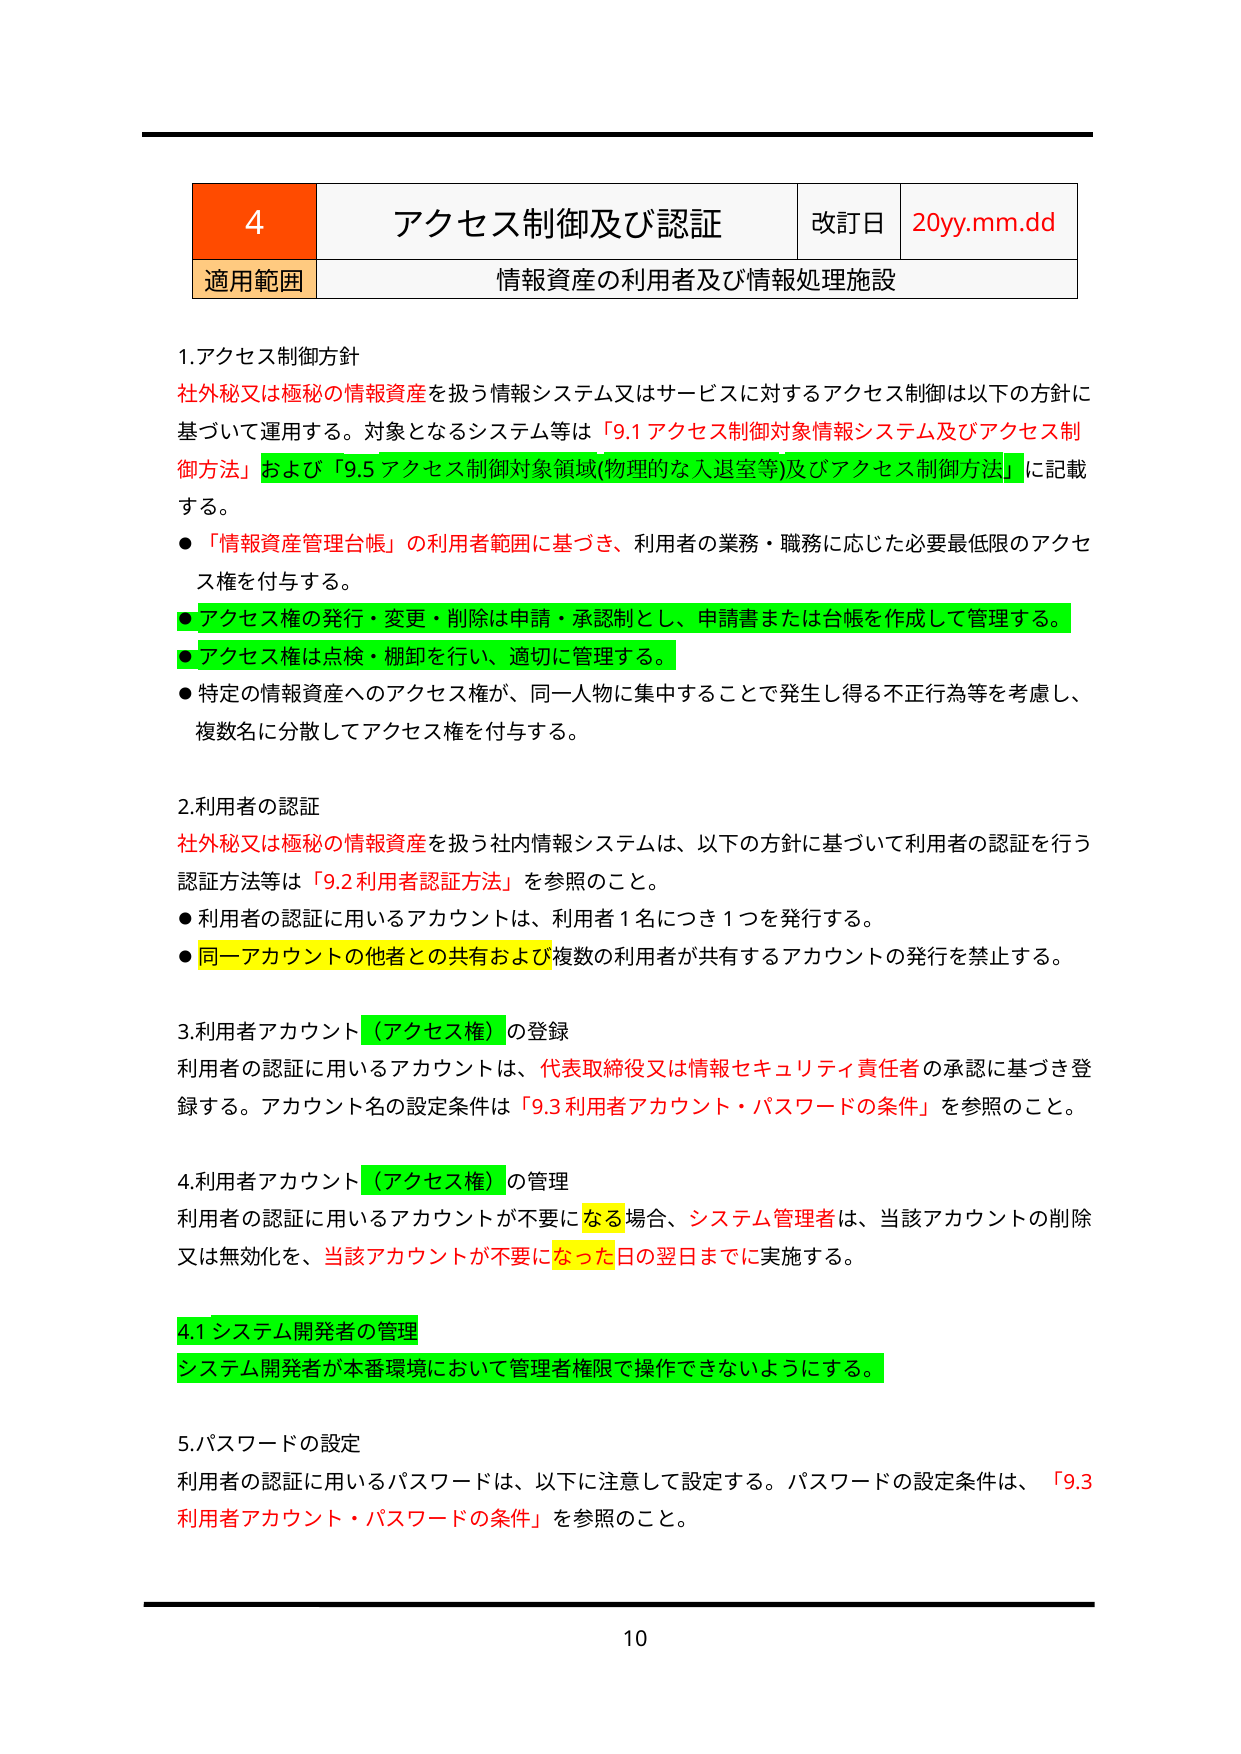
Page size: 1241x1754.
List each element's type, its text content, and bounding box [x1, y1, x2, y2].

text 社外秘又は極秘の情報資産を扱う情報システム又はサービスに対するアクセス制御は以下の方針に基づいて運用する。対象となるシステム等は「9.1アクセス制御対象情報システム及びアクセス制御方法」および「9.5アクセス制御対象領域(物理的な入退室等)及びアクセス制御方法」に記載する。 [177, 374, 1092, 524]
list 「情報資産管理台帳」の利用者範囲に基づき、利用者の業務・職務に応じた必要最低限のアクセス権を付与する。 [177, 524, 1092, 599]
text 利用者の認証に用いるパスワードは、以下に注意して設定する。パスワードの設定条件は、「9.3利用者アカウント・パスワードの条件」を参照のこと。 [177, 1461, 1092, 1536]
table_header 4 [193, 184, 316, 259]
list 利用者の認証に用いるアカウントは、利用者1名につき1つを発行する。 [177, 899, 1092, 936]
text 5.パスワードの設定 [177, 1424, 1092, 1461]
table_cell 適用範囲 [193, 260, 316, 298]
text 利用者の認証に用いるアカウントが不要になる場合、システム管理者は、当該アカウントの削除又は無効化を、当該アカウントが不要になった日の翌日までに実施する。 [177, 1199, 1092, 1274]
text システム開発者が本番環境において管理者権限で操作できないようにする。 [177, 1349, 1092, 1386]
text 4.1システム開発者の管理 [177, 1311, 1092, 1349]
text 1.アクセス制御方針 [177, 336, 1092, 374]
list アクセス権は点検・棚卸を行い、適切に管理する。 [177, 636, 1092, 674]
text 社外秘又は極秘の情報資産を扱う社内情報システムは、以下の方針に基づいて利用者の認証を行う。認証方法等は「9.2利用者認証方法」を参照のこと。 [177, 824, 1092, 899]
text 2.利用者の認証 [177, 786, 1092, 824]
text 4.利用者アカウント（アクセス権）の管理 [177, 1161, 1092, 1199]
table_header 20yy.mm.dd [901, 184, 1077, 259]
list 特定の情報資産へのアクセス権が、同一人物に集中することで発生し得る不正行為等を考慮し、複数名に分散してアクセス権を付与する。 [177, 674, 1092, 749]
list アクセス権の発行・変更・削除は申請・承認制とし、申請書または台帳を作成して管理する。 [177, 599, 1092, 636]
list 同一アカウントの他者との共有および複数の利用者が共有するアカウントの発行を禁止する。 [177, 936, 1092, 974]
text 3.利用者アカウント（アクセス権）の登録 [177, 1011, 1092, 1049]
text 利用者の認証に用いるアカウントは、代表取締役又は情報セキュリティ責任者の承認に基づき登録する。アカウント名の設定条件は「9.3利用者アカウント・パスワードの条件」を参照のこと。 [177, 1049, 1092, 1124]
table_header アクセス制御及び認証 [317, 184, 797, 259]
table_cell 情報資産の利用者及び情報処理施設 [317, 260, 1077, 298]
table_header 改訂日 [798, 184, 900, 259]
